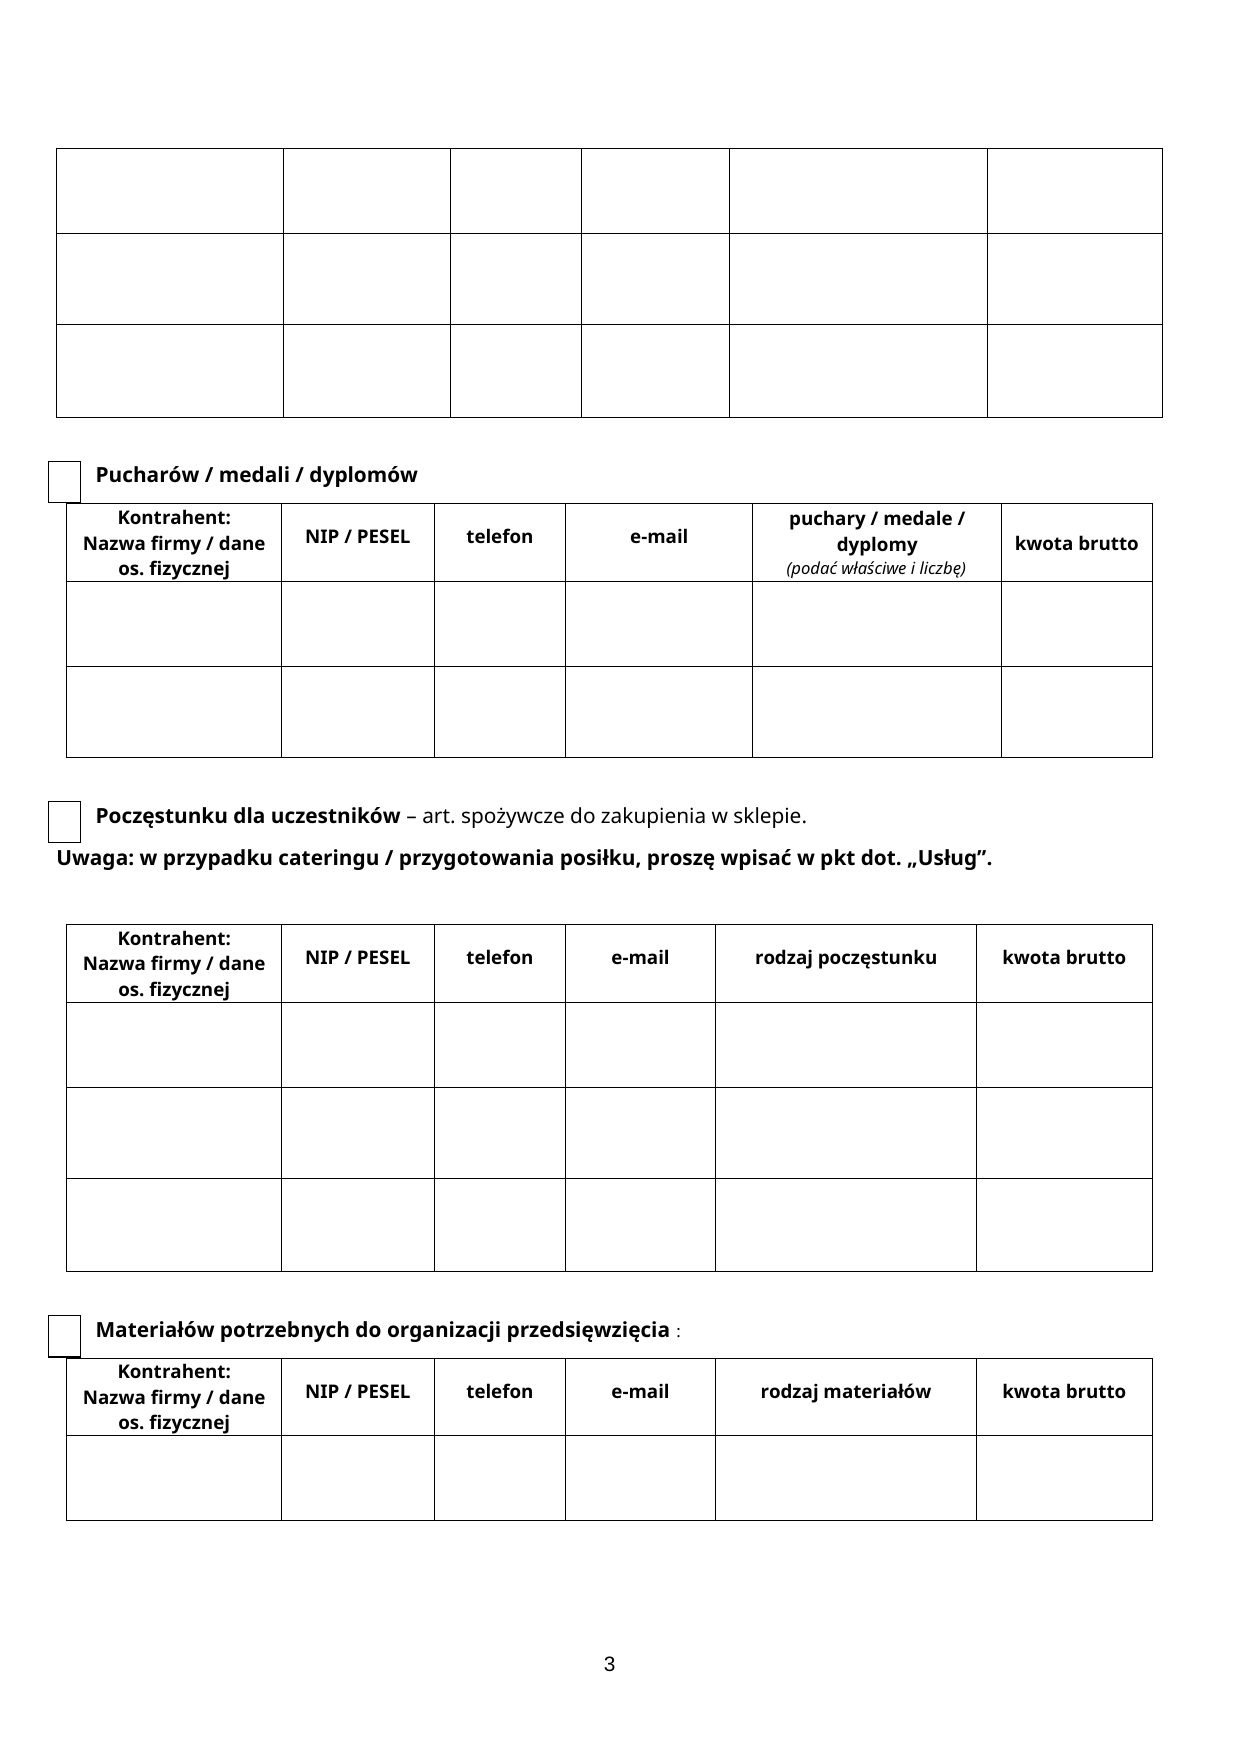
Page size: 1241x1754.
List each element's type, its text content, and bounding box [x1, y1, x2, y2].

table_cell [988, 149, 1162, 233]
table_header kwota brutto [977, 1359, 1152, 1435]
table_header e-mail [566, 504, 752, 581]
table_cell [988, 325, 1162, 417]
table_header kwota brutto [1002, 504, 1152, 581]
table_cell [566, 1179, 715, 1271]
table_cell [435, 582, 565, 666]
table_cell [284, 149, 450, 233]
table_header Kontrahent: Nazwa firmy / dane os. fizycznej [67, 504, 281, 581]
table_cell [67, 582, 281, 666]
table_cell [451, 149, 581, 233]
table_header e-mail [566, 925, 715, 1002]
table_cell [282, 667, 434, 757]
table_header [49, 802, 80, 842]
table_cell [57, 234, 283, 324]
table_header telefon [435, 1359, 565, 1435]
table_header telefon [435, 504, 565, 581]
table_cell [730, 234, 987, 324]
table_cell [582, 325, 729, 417]
table_header NIP / PESEL [282, 504, 434, 581]
table_header e-mail [566, 1359, 715, 1435]
table_cell [716, 1088, 976, 1178]
table_cell [451, 325, 581, 417]
table_cell [988, 234, 1162, 324]
table_cell [716, 1436, 976, 1520]
table_cell [282, 1436, 434, 1520]
table_header [49, 462, 80, 502]
table_cell [716, 1179, 976, 1271]
table_cell [753, 582, 1001, 666]
table_cell [282, 582, 434, 666]
table_cell [284, 234, 450, 324]
table_cell [566, 1003, 715, 1087]
table_cell [1002, 582, 1152, 666]
table_cell [57, 149, 283, 233]
table_cell [1002, 667, 1152, 757]
table_cell [435, 1179, 565, 1271]
table_cell [566, 582, 752, 666]
table_cell [57, 325, 283, 417]
table_header puchary / medale / dyplomy (podać właściwe i liczbę) [753, 504, 1001, 581]
table_cell [67, 1179, 281, 1271]
table_cell [282, 1003, 434, 1087]
table_cell [67, 1003, 281, 1087]
table_header NIP / PESEL [282, 1359, 434, 1435]
table_header Kontrahent: Nazwa firmy / dane os. fizycznej [67, 1359, 281, 1435]
table_cell [435, 1003, 565, 1087]
table_header Kontrahent: Nazwa firmy / dane os. fizycznej [67, 925, 281, 1002]
text Poczęstunku dla uczestników – art. spożywcze do zakupienia w sklepie. [81, 801, 1162, 829]
table_cell [977, 1088, 1152, 1178]
table_cell [977, 1003, 1152, 1087]
table_cell [435, 1436, 565, 1520]
table_cell [282, 1088, 434, 1178]
table_cell [566, 667, 752, 757]
text Materiałów potrzebnych do organizacji przedsięwzięcia : [81, 1315, 1162, 1343]
table_cell [730, 325, 987, 417]
table_cell [753, 667, 1001, 757]
table_cell [67, 1436, 281, 1520]
table_cell [566, 1088, 715, 1178]
table_header rodzaj materiałów [716, 1359, 976, 1435]
table_header [49, 1316, 80, 1356]
table_cell [435, 667, 565, 757]
text Uwaga: w przypadku cateringu / przygotowania posiłku, proszę wpisać w pkt dot. „Usług”. [56, 843, 1162, 872]
table_cell [67, 1088, 281, 1178]
table_cell [566, 1436, 715, 1520]
table_cell [977, 1436, 1152, 1520]
table_cell [67, 667, 281, 757]
table_header kwota brutto [977, 925, 1152, 1002]
table_cell [716, 1003, 976, 1087]
table_header rodzaj poczęstunku [716, 925, 976, 1002]
table_cell [582, 234, 729, 324]
table_cell [451, 234, 581, 324]
table_header NIP / PESEL [282, 925, 434, 1002]
table_cell [435, 1088, 565, 1178]
table_cell [582, 149, 729, 233]
table_cell [284, 325, 450, 417]
table_header telefon [435, 925, 565, 1002]
table_cell [730, 149, 987, 233]
table_cell [282, 1179, 434, 1271]
table_cell [977, 1179, 1152, 1271]
text Pucharów / medali / dyplomów [81, 461, 1162, 489]
